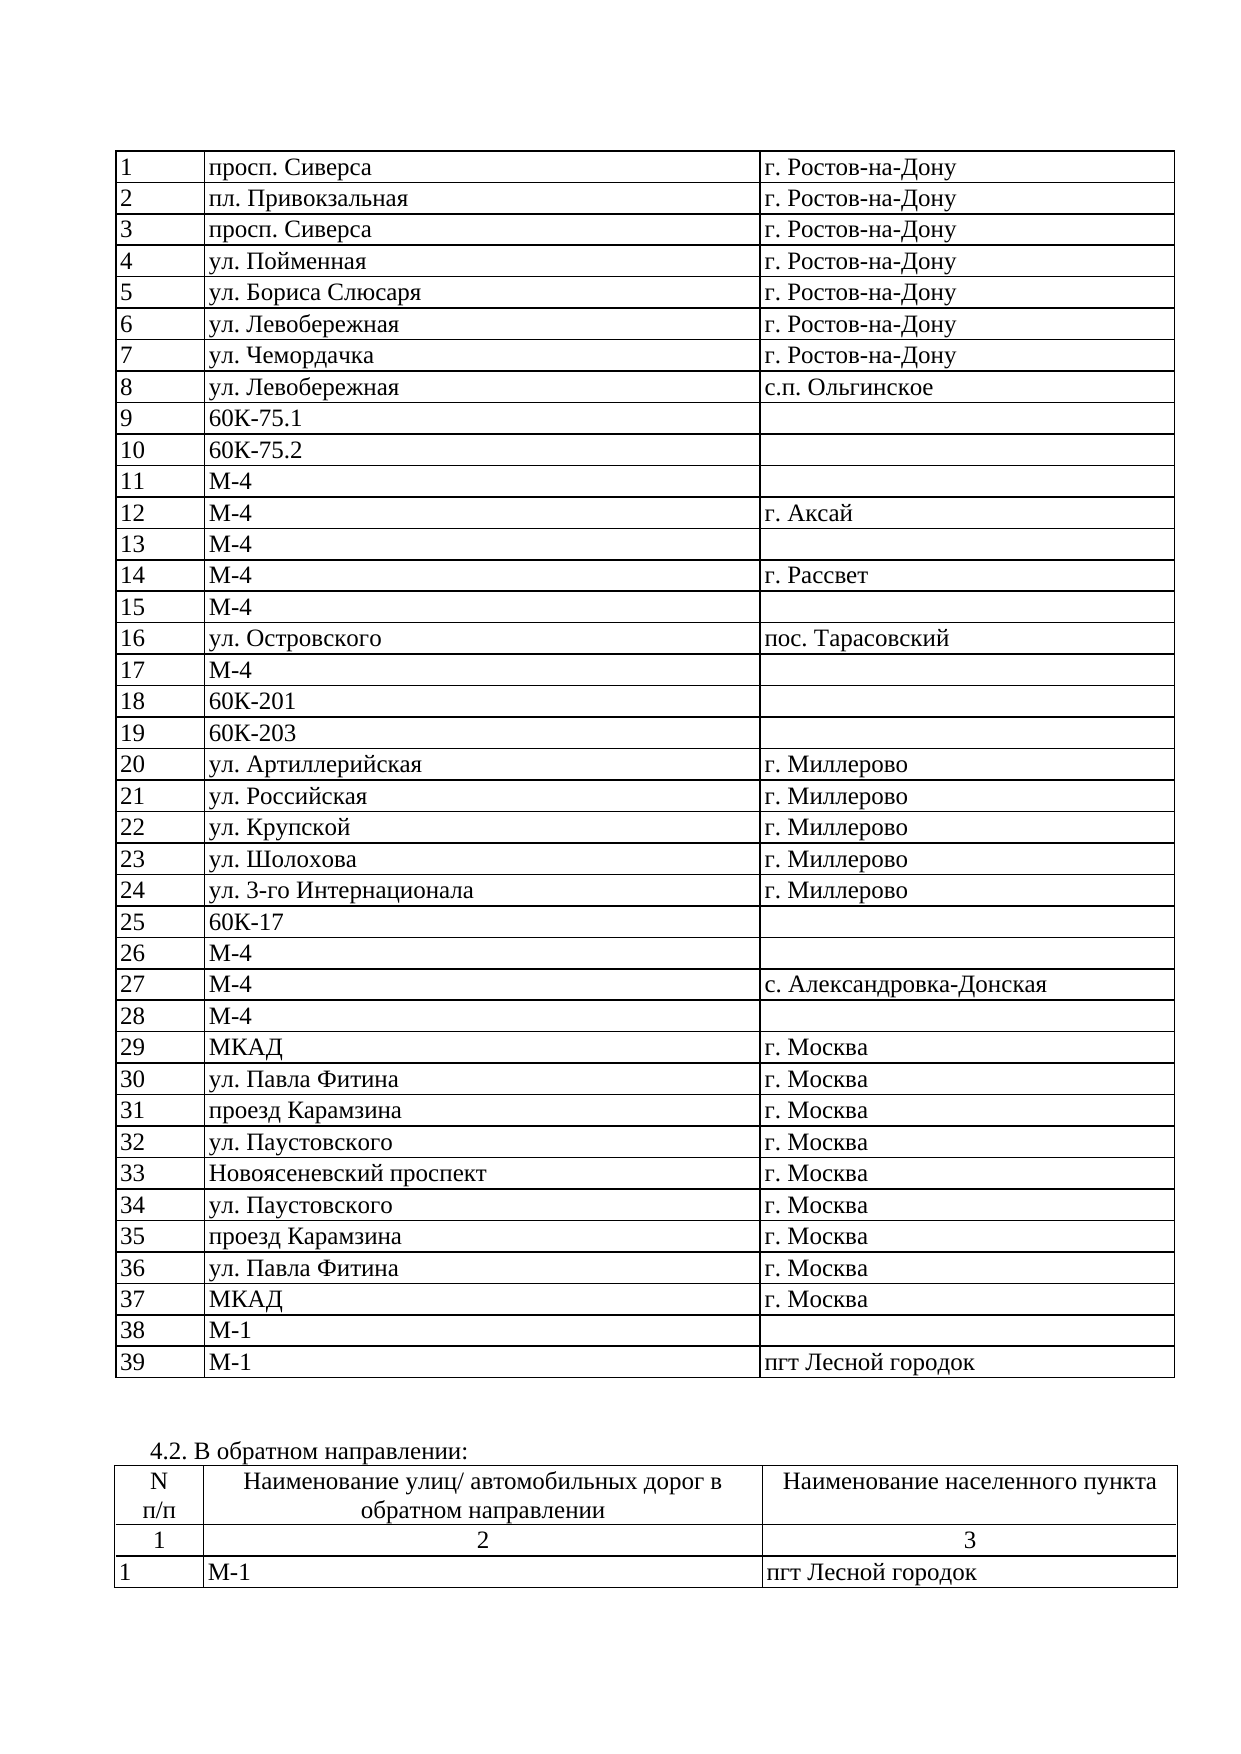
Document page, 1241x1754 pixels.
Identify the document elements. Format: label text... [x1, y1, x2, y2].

table_cell 20 [117, 749, 204, 779]
table_cell 2 [117, 183, 204, 213]
table_cell просп. Сиверса [205, 215, 759, 244]
table_cell М-4 [205, 1001, 759, 1031]
table_cell ул. Павла Фитина [205, 1064, 759, 1094]
table_cell [761, 403, 1174, 433]
table_cell 32 [117, 1127, 204, 1157]
table_cell 15 [117, 592, 204, 622]
table_cell 3 [117, 215, 204, 244]
table_cell просп. Сиверса [205, 152, 759, 181]
table_cell ул. Российская [205, 781, 759, 811]
table_cell М-4 [205, 561, 759, 590]
table_cell ул. Паустовского [205, 1127, 759, 1157]
table_cell 9 [117, 403, 204, 433]
table_cell [761, 938, 1174, 968]
table_cell г. Аксай [761, 498, 1174, 527]
table_cell [761, 655, 1174, 685]
table_cell 22 [117, 812, 204, 842]
table_cell [761, 435, 1174, 464]
table_cell ул. Шолохова [205, 844, 759, 873]
table_cell М-1 [205, 1316, 759, 1345]
table_cell пос. Тарасовский [761, 623, 1174, 653]
table_cell М-4 [205, 938, 759, 968]
table_header N п/п [115, 1466, 203, 1524]
table_cell 60К-203 [205, 718, 759, 748]
table_cell ул. Чемордачка [205, 340, 759, 370]
table_cell г. Миллерово [761, 781, 1174, 811]
table_cell г. Миллерово [761, 812, 1174, 842]
table_cell 26 [117, 938, 204, 968]
table_cell 31 [117, 1095, 204, 1125]
table_cell 12 [117, 498, 204, 527]
table_cell МКАД [205, 1284, 759, 1314]
table_cell М-4 [205, 529, 759, 559]
table_cell г. Москва [761, 1190, 1174, 1219]
table_cell 21 [117, 781, 204, 811]
table_cell 60К-75.2 [205, 435, 759, 464]
table_cell ул. Бориса Слюсаря [205, 277, 759, 307]
table_cell пгт Лесной городок [761, 1347, 1174, 1377]
table_cell 14 [117, 561, 204, 590]
table_cell 3 [763, 1524, 1177, 1555]
table_header Наименование улиц/ автомобильных дорог в обратном направлении [204, 1466, 762, 1524]
table_cell г. Миллерово [761, 875, 1174, 905]
table_cell 37 [117, 1284, 204, 1314]
table_cell [761, 907, 1174, 936]
table_cell М-4 [205, 655, 759, 685]
table_cell г. Москва [761, 1284, 1174, 1314]
table_cell 23 [117, 844, 204, 873]
table_cell 38 [117, 1316, 204, 1345]
text 4.2. В обратном направлении: [150, 1436, 1090, 1465]
table_cell 39 [117, 1347, 204, 1377]
table_cell ул. 3-го Интернационала [205, 875, 759, 905]
table_cell 18 [117, 686, 204, 716]
table_cell г. Ростов-на-Дону [761, 152, 1174, 181]
table_cell ул. Островского [205, 623, 759, 653]
table_cell М-4 [205, 970, 759, 999]
table_cell 6 [117, 309, 204, 339]
table_cell М-1 [204, 1557, 762, 1587]
table_cell г. Ростов-на-Дону [761, 246, 1174, 276]
table_cell М-4 [205, 498, 759, 527]
table_cell пл. Привокзальная [205, 183, 759, 213]
table_cell 33 [117, 1158, 204, 1188]
table_cell 1 [117, 152, 204, 181]
table_cell г. Москва [761, 1158, 1174, 1188]
table_cell 4 [117, 246, 204, 276]
table_cell ул. Паустовского [205, 1190, 759, 1219]
table_cell 5 [117, 277, 204, 307]
table_cell Новоясеневский проспект [205, 1158, 759, 1188]
table_cell [761, 1316, 1174, 1345]
table_cell 28 [117, 1001, 204, 1031]
table_cell ул. Крупской [205, 812, 759, 842]
table_cell 29 [117, 1032, 204, 1062]
table_cell 24 [117, 875, 204, 905]
table_cell г. Москва [761, 1253, 1174, 1282]
table_cell ул. Левобережная [205, 309, 759, 339]
table_cell проезд Карамзина [205, 1221, 759, 1251]
table_cell г. Москва [761, 1221, 1174, 1251]
table_cell г. Рассвет [761, 561, 1174, 590]
table_cell 30 [117, 1064, 204, 1094]
table_cell с.п. Ольгинское [761, 372, 1174, 402]
table_cell г. Москва [761, 1095, 1174, 1125]
table_cell г. Ростов-на-Дону [761, 183, 1174, 213]
table_cell 8 [117, 372, 204, 402]
table_cell г. Москва [761, 1064, 1174, 1094]
table_cell 2 [204, 1525, 762, 1555]
table_cell [761, 1001, 1174, 1031]
table_cell 1 [115, 1525, 203, 1555]
table_cell [761, 466, 1174, 496]
table_cell 60К-75.1 [205, 403, 759, 433]
table_cell 60К-201 [205, 686, 759, 716]
table_cell 35 [117, 1221, 204, 1251]
table_cell г. Ростов-на-Дону [761, 309, 1174, 339]
table_cell г. Ростов-на-Дону [761, 340, 1174, 370]
table_cell 19 [117, 718, 204, 748]
table_cell М-4 [205, 466, 759, 496]
table_cell [761, 529, 1174, 559]
table_cell 34 [117, 1190, 204, 1219]
table_cell г. Миллерово [761, 844, 1174, 873]
table_cell г. Миллерово [761, 749, 1174, 779]
table_cell [761, 686, 1174, 716]
table_cell 27 [117, 970, 204, 999]
table_cell 17 [117, 655, 204, 685]
table_cell г. Ростов-на-Дону [761, 277, 1174, 307]
table_cell 36 [117, 1253, 204, 1282]
table_cell 25 [117, 907, 204, 936]
table_cell [761, 592, 1174, 622]
table_header Наименование населенного пункта [763, 1466, 1177, 1524]
table_cell М-4 [205, 592, 759, 622]
table_cell г. Москва [761, 1032, 1174, 1062]
table_cell проезд Карамзина [205, 1095, 759, 1125]
table_cell 60К-17 [205, 907, 759, 936]
table_cell 1 [115, 1556, 203, 1587]
table_cell пгт Лесной городок [763, 1555, 1177, 1587]
table_cell 16 [117, 623, 204, 653]
table_cell МКАД [205, 1032, 759, 1062]
table_cell г. Ростов-на-Дону [761, 215, 1174, 244]
table_cell 11 [117, 466, 204, 496]
table_cell 10 [117, 435, 204, 464]
table_cell М-1 [205, 1347, 759, 1377]
table_cell ул. Павла Фитина [205, 1253, 759, 1282]
table_cell 13 [117, 529, 204, 559]
table_cell ул. Артиллерийская [205, 749, 759, 779]
table_cell с. Александровка-Донская [761, 970, 1174, 999]
table_cell 7 [117, 340, 204, 370]
table_cell г. Москва [761, 1127, 1174, 1157]
table_cell [761, 718, 1174, 748]
table_cell ул. Пойменная [205, 246, 759, 276]
table_cell ул. Левобережная [205, 372, 759, 402]
